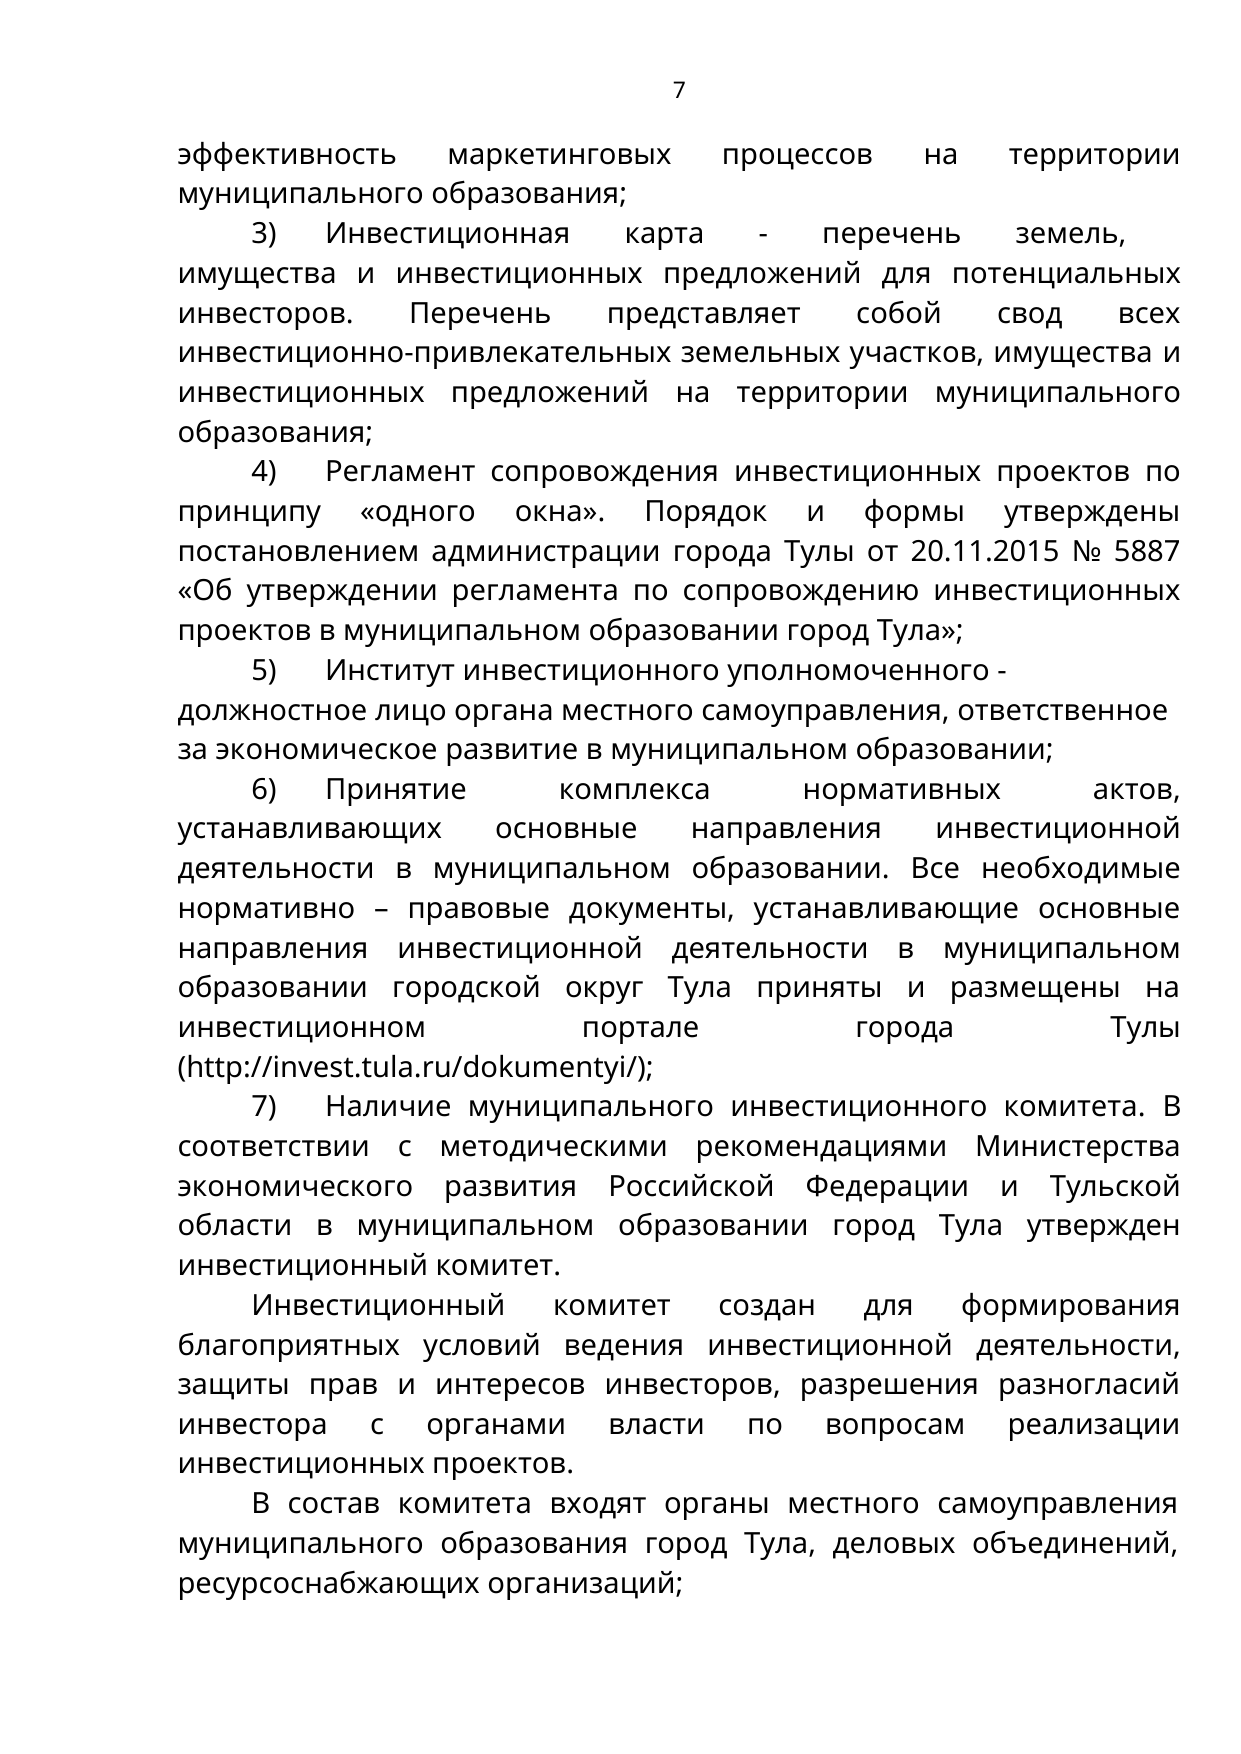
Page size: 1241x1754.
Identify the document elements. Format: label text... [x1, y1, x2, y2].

list Регламент сопровождения инвестиционных проектов по принципу «одного окна». Порядок и формы утверждены постановлением администрации города Тулы от 20.11.2015 № 5887 «Об утверждении регламента по сопровождению инвестиционных проектов в муниципальном образовании город Тула»; [177, 451, 1181, 649]
list Наличие муниципального инвестиционного комитета. В соответствии с методическими рекомендациями Министерства экономического развития Российской Федерации и Тульской области в муниципальном образовании город Тула утвержден инвестиционный комитет. [177, 1086, 1181, 1284]
list Инвестиционная карта - перечень земель, имущества и инвестиционных предложений для потенциальных инвесторов. Перечень представляет собой свод всех инвестиционно-привлекательных земельных участков, имущества и инвестиционных предложений на территории муниципального образования; [177, 212, 1181, 451]
text В состав комитета входят органы местного самоуправления муниципального образования город Тула, деловых объединений, ресурсоснабжающих организаций; [177, 1482, 1179, 1602]
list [177, 133, 1181, 212]
text Инвестиционный комитет создан для формирования благоприятных условий ведения инвестиционной деятельности, защиты прав и интересов инвесторов, разрешения разногласий инвестора с органами власти по вопросам реализации инвестиционных проектов. [177, 1284, 1181, 1482]
list Принятие комплекса нормативных актов, устанавливающих основные направления инвестиционной деятельности в муниципальном образовании. Все необходимые нормативно – правовые документы, устанавливающие основные направления инвестиционной деятельности в муниципальном образовании городской округ Тула приняты и размещены на инвестиционном портале города Тулы (http://invest.tula.ru/dokumentyi/); [177, 768, 1181, 1086]
list Институт инвестиционного уполномоченного - должностное лицо органа местного самоуправления, ответственное за экономическое развитие в муниципальном образовании; [177, 649, 1181, 768]
